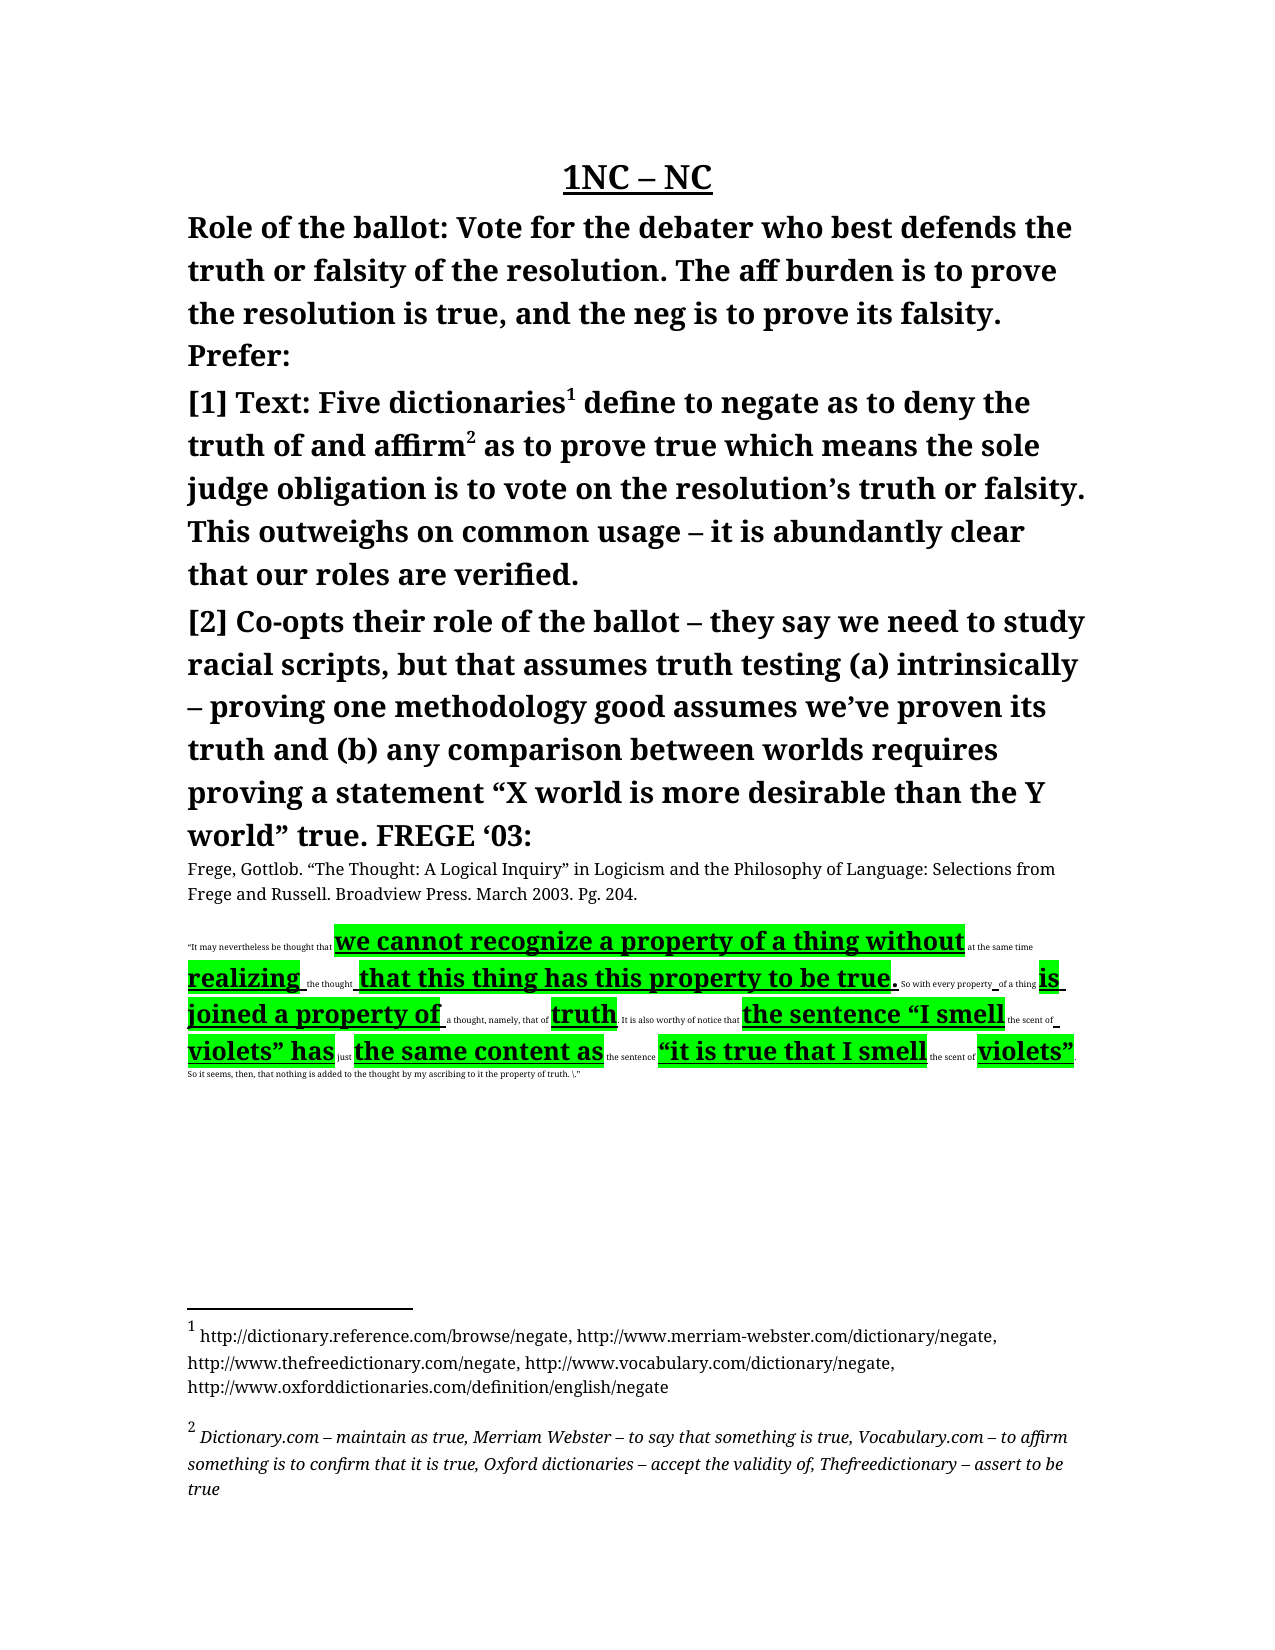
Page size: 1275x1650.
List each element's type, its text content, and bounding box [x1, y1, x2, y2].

subtitle [1] Text: Five dictionaries define to negate as to deny the truth of and affirm as to prove true which means the sole judge obligation is to vote on the resolution’s truth or falsity. This outweighs on common usage – it is abundantly clear that our roles are verified. [187, 383, 1087, 594]
subtitle Role of the ballot: Vote for the debater who best defends the truth or falsity of the resolution. The aff burden is to prove the resolution is true, and the neg is to prove its falsity. Prefer: [187, 207, 1087, 375]
subtitle [2] Co-opts their role of the ballot – they say we need to study racial scripts, but that assumes truth testing (a) intrinsically – proving one methodology good assumes we’ve proven its truth and (b) any comparison between worlds requires proving a statement “X world is more desirable than the Y world” true. FREGE ‘03: [187, 601, 1087, 855]
text Frege, Gottlob. “The Thought: A Logical Inquiry” in Logicism and the Philosophy of Language: Selections from Frege and Russell. Broadview Press. March 2003. Pg. 204. [187, 858, 1087, 905]
text “It may nevertheless be thought that we cannot recognize a property of a thing without at the same time realizing the thought that this thing has this property to be true. So with every property of a thing is joined a property of a thought, namely, that of truth. It is also worthy of notice that the sentence “I smell the scent of violets” has just the same content as the sentence “it is true that I smell the scent of violets”. So it seems, then, that nothing is added to the thought by my ascribing to it the property of truth. \.” [187, 923, 1087, 1080]
subtitle 1NC – NC [187, 154, 1087, 199]
